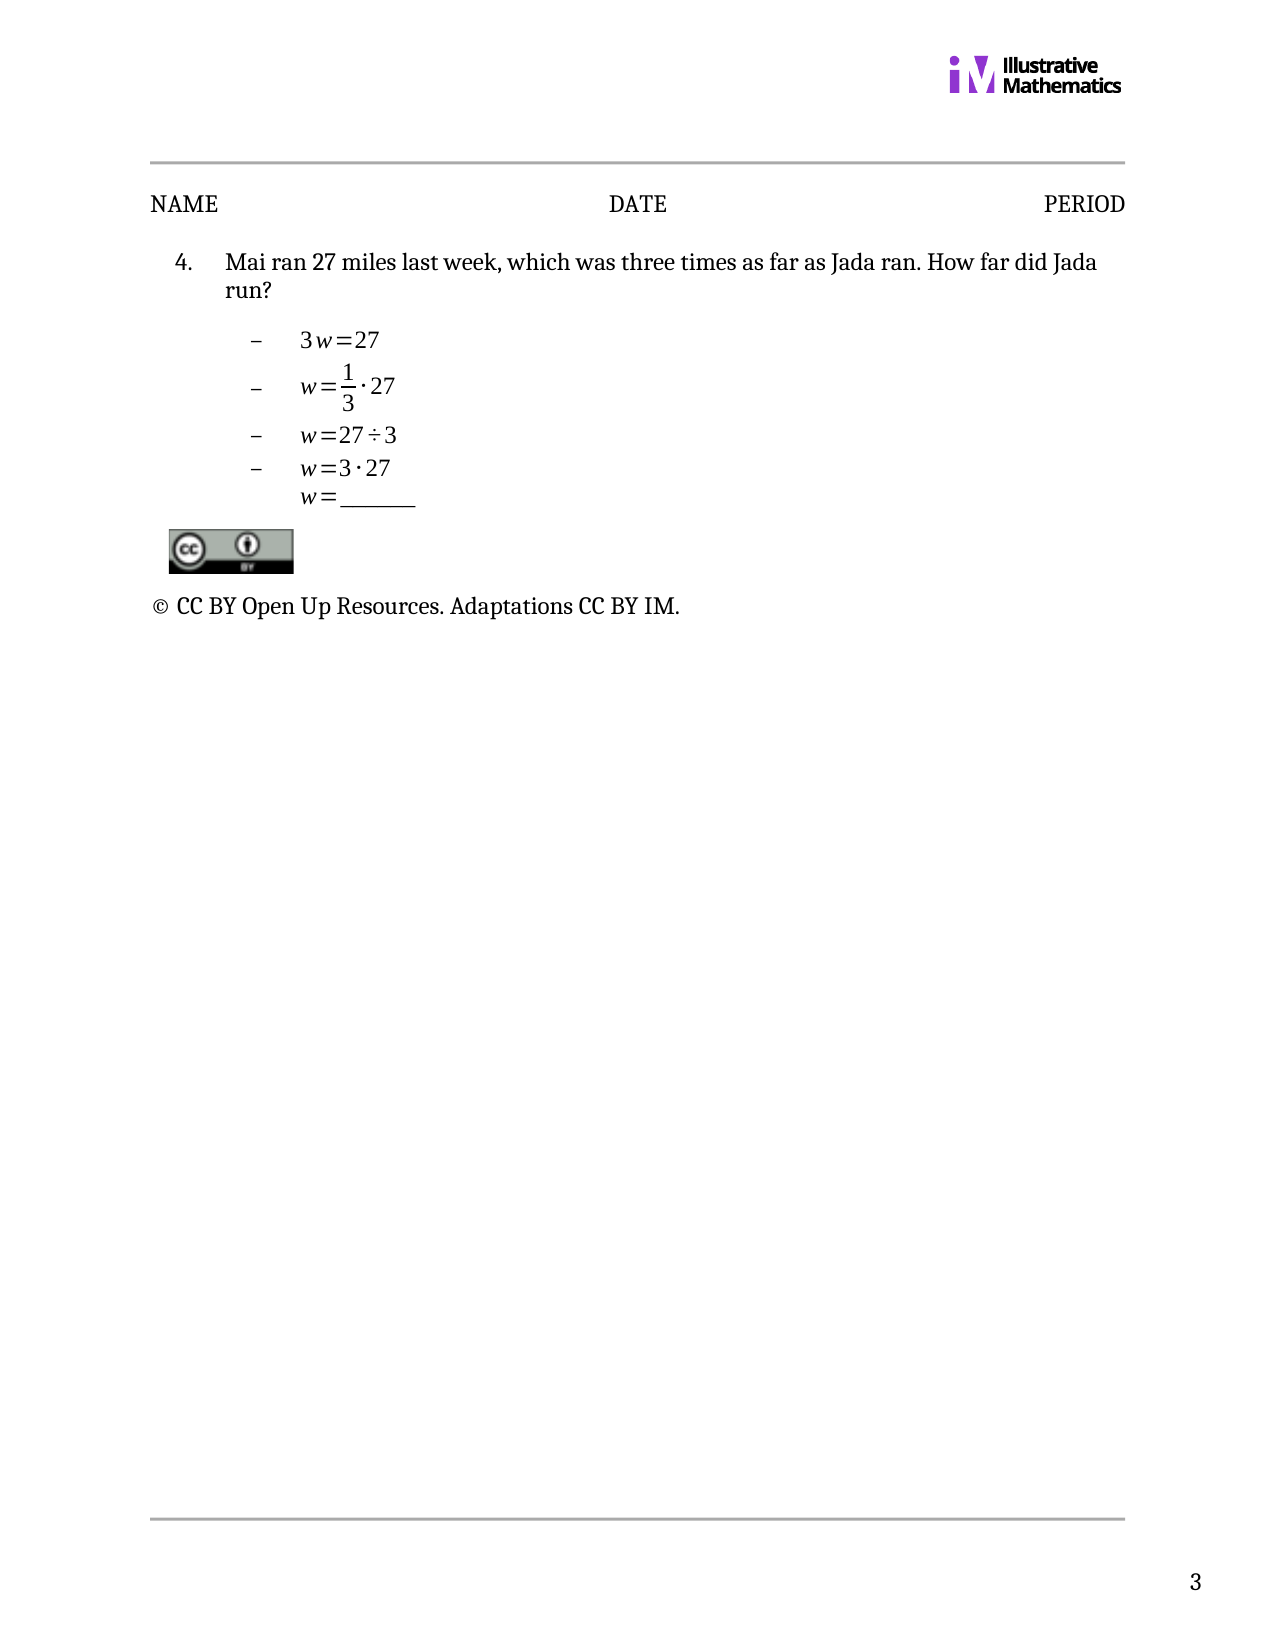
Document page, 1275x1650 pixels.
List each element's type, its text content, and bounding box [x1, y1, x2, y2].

picture [168, 529, 294, 574]
text © CC BY Open Up Resources. Adaptations CC BY IM. [150, 592, 1125, 621]
picture [949, 55, 1121, 93]
list Mai ran 27 miles last week, which was three times as far as Jada ran. How far did Jada run? [175, 247, 1125, 305]
